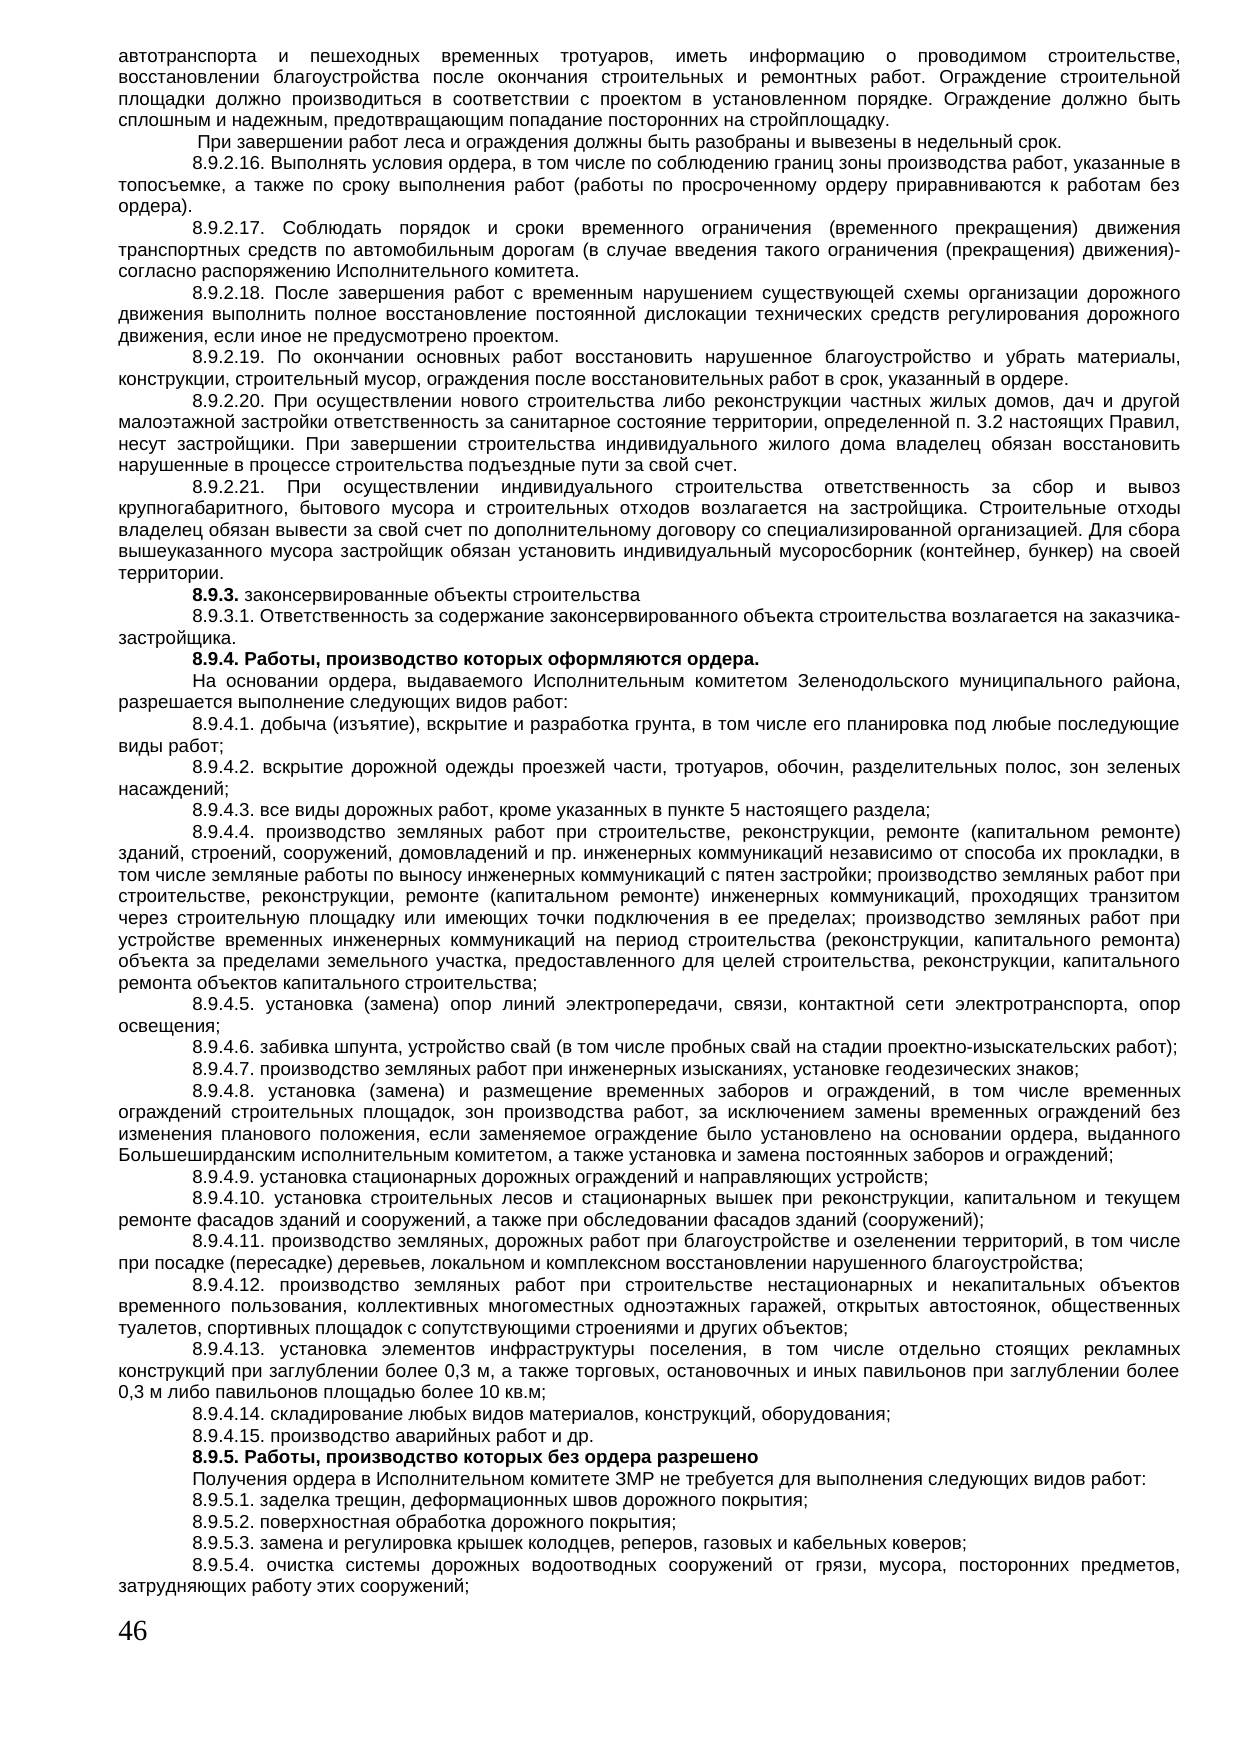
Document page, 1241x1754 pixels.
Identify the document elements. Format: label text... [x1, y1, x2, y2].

text 8.9.4.2. вскрытие дорожной одежды проезжей части, тротуаров, обочин, разделительных полос, зон зеленых насаждений; [118, 756, 1181, 799]
text 8.9.4.7. производство земляных работ при инженерных изысканиях, установке геодезических знаков; [118, 1058, 1181, 1079]
text 8.9.4.10. установка строительных лесов и стационарных вышек при реконструкции, капитальном и текущем ремонте фасадов зданий и сооружений, а также при обследовании фасадов зданий (сооружений); [118, 1187, 1181, 1230]
text На основании ордера, выдаваемого Исполнительным комитетом Зеленодольского муниципального района, разрешается выполнение следующих видов работ: [118, 670, 1181, 713]
text 8.9.2.19. По окончании основных работ восстановить нарушенное благоустройство и убрать материалы, конструкции, строительный мусор, ограждения после восстановительных работ в срок, указанный в ордере. [118, 346, 1181, 389]
text 8.9.2.17. Соблюдать порядок и сроки временного ограничения (временного прекращения) движения транспортных средств по автомобильным дорогам (в случае введения такого ограничения (прекращения) движения)- согласно распоряжению Исполнительного комитета. [118, 217, 1181, 282]
text 8.9.2.21. При осуществлении индивидуального строительства ответственность за сбор и вывоз крупногабаритного, бытового мусора и строительных отходов возлагается на застройщика. Строительные отходы владелец обязан вывести за свой счет по дополнительному договору со специализированной организацией. Для сбора вышеуказанного мусора застройщик обязан установить индивидуальный мусоросборник (контейнер, бункер) на своей территории. [118, 476, 1181, 583]
text 8.9.4.8. установка (замена) и размещение временных заборов и ограждений, в том числе временных ограждений строительных площадок, зон производства работ, за исключением замены временных ограждений без изменения планового положения, если заменяемое ограждение было установлено на основании ордера, выданного Большеширданским исполнительным комитетом, а также установка и замена постоянных заборов и ограждений; [118, 1079, 1181, 1166]
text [118, 44, 1181, 131]
text 8.9.4. Работы, производство которых оформляются ордера. [118, 648, 1181, 670]
text 8.9.5.2. поверхностная обработка дорожного покрытия; [118, 1511, 1181, 1532]
text При завершении работ леса и ограждения должны быть разобраны и вывезены в недельный срок. [118, 131, 1181, 152]
text 8.9.3. законсервированные объекты строительства [118, 583, 1181, 605]
text 8.9.4.1. добыча (изъятие), вскрытие и разработка грунта, в том числе его планировка под любые последующие виды работ; [118, 713, 1181, 756]
text 8.9.2.16. Выполнять условия ордера, в том числе по соблюдению границ зоны производства работ, указанные в топосъемке, а также по сроку выполнения работ (работы по просроченному ордеру приравниваются к работам без ордера). [118, 152, 1181, 217]
text 8.9.4.3. все виды дорожных работ, кроме указанных в пункте 5 настоящего раздела; [118, 799, 1181, 821]
text 8.9.5.3. замена и регулировка крышек колодцев, реперов, газовых и кабельных коверов; [118, 1532, 1181, 1554]
text 8.9.4.14. складирование любых видов материалов, конструкций, оборудования; [118, 1403, 1181, 1424]
text 8.9.4.12. производство земляных работ при строительстве нестационарных и некапитальных объектов временного пользования, коллективных многоместных одноэтажных гаражей, открытых автостоянок, общественных туалетов, спортивных площадок с сопутствующими строениями и других объектов; [118, 1273, 1181, 1338]
text 8.9.4.11. производство земляных, дорожных работ при благоустройстве и озеленении территорий, в том числе при посадке (пересадке) деревьев, локальном и комплексном восстановлении нарушенного благоустройства; [118, 1230, 1181, 1273]
text 8.9.4.4. производство земляных работ при строительстве, реконструкции, ремонте (капитальном ремонте) зданий, строений, сооружений, домовладений и пр. инженерных коммуникаций независимо от способа их прокладки, в том числе земляные работы по выносу инженерных коммуникаций с пятен застройки; производство земляных работ при строительстве, реконструкции, ремонте (капитальном ремонте) инженерных коммуникаций, проходящих транзитом через строительную площадку или имеющих точки подключения в ее пределах; производство земляных работ при устройстве временных инженерных коммуникаций на период строительства (реконструкции, капитального ремонта) объекта за пределами земельного участка, предоставленного для целей строительства, реконструкции, капитального ремонта объектов капитального строительства; [118, 821, 1181, 993]
text 8.9.5. Работы, производство которых без ордера разрешено [118, 1446, 1181, 1467]
text 8.9.4.5. установка (замена) опор линий электропередачи, связи, контактной сети электротранспорта, опор освещения; [118, 993, 1181, 1036]
text 8.9.2.20. При осуществлении нового строительства либо реконструкции частных жилых домов, дач и другой малоэтажной застройки ответственность за санитарное состояние территории, определенной п. 3.2 настоящих Правил, несут застройщики. При завершении строительства индивидуального жилого дома владелец обязан восстановить нарушенные в процессе строительства подъездные пути за свой счет. [118, 389, 1181, 476]
text 8.9.5.1. заделка трещин, деформационных швов дорожного покрытия; [118, 1489, 1181, 1511]
text 8.9.3.1. Ответственность за содержание законсервированного объекта строительства возлагается на заказчика-застройщика. [118, 605, 1181, 648]
text 8.9.4.15. производство аварийных работ и др. [118, 1424, 1181, 1446]
text 8.9.2.18. После завершения работ с временным нарушением существующей схемы организации дорожного движения выполнить полное восстановление постоянной дислокации технических средств регулирования дорожного движения, если иное не предусмотрено проектом. [118, 282, 1181, 346]
text Получения ордера в Исполнительном комитете ЗМР не требуется для выполнения следующих видов работ: [118, 1467, 1181, 1489]
text 8.9.4.6. забивка шпунта, устройство свай (в том числе пробных свай на стадии проектно-изыскательских работ); [118, 1036, 1181, 1058]
text 8.9.4.9. установка стационарных дорожных ограждений и направляющих устройств; [118, 1166, 1181, 1187]
text 8.9.4.13. установка элементов инфраструктуры поселения, в том числе отдельно стоящих рекламных конструкций при заглублении более 0,3 м, а также торговых, остановочных и иных павильонов при заглублении более 0,3 м либо павильонов площадью более 10 кв.м; [118, 1338, 1181, 1403]
text 8.9.5.4. очистка системы дорожных водоотводных сооружений от грязи, мусора, посторонних предметов, затрудняющих работу этих сооружений; [118, 1554, 1181, 1597]
